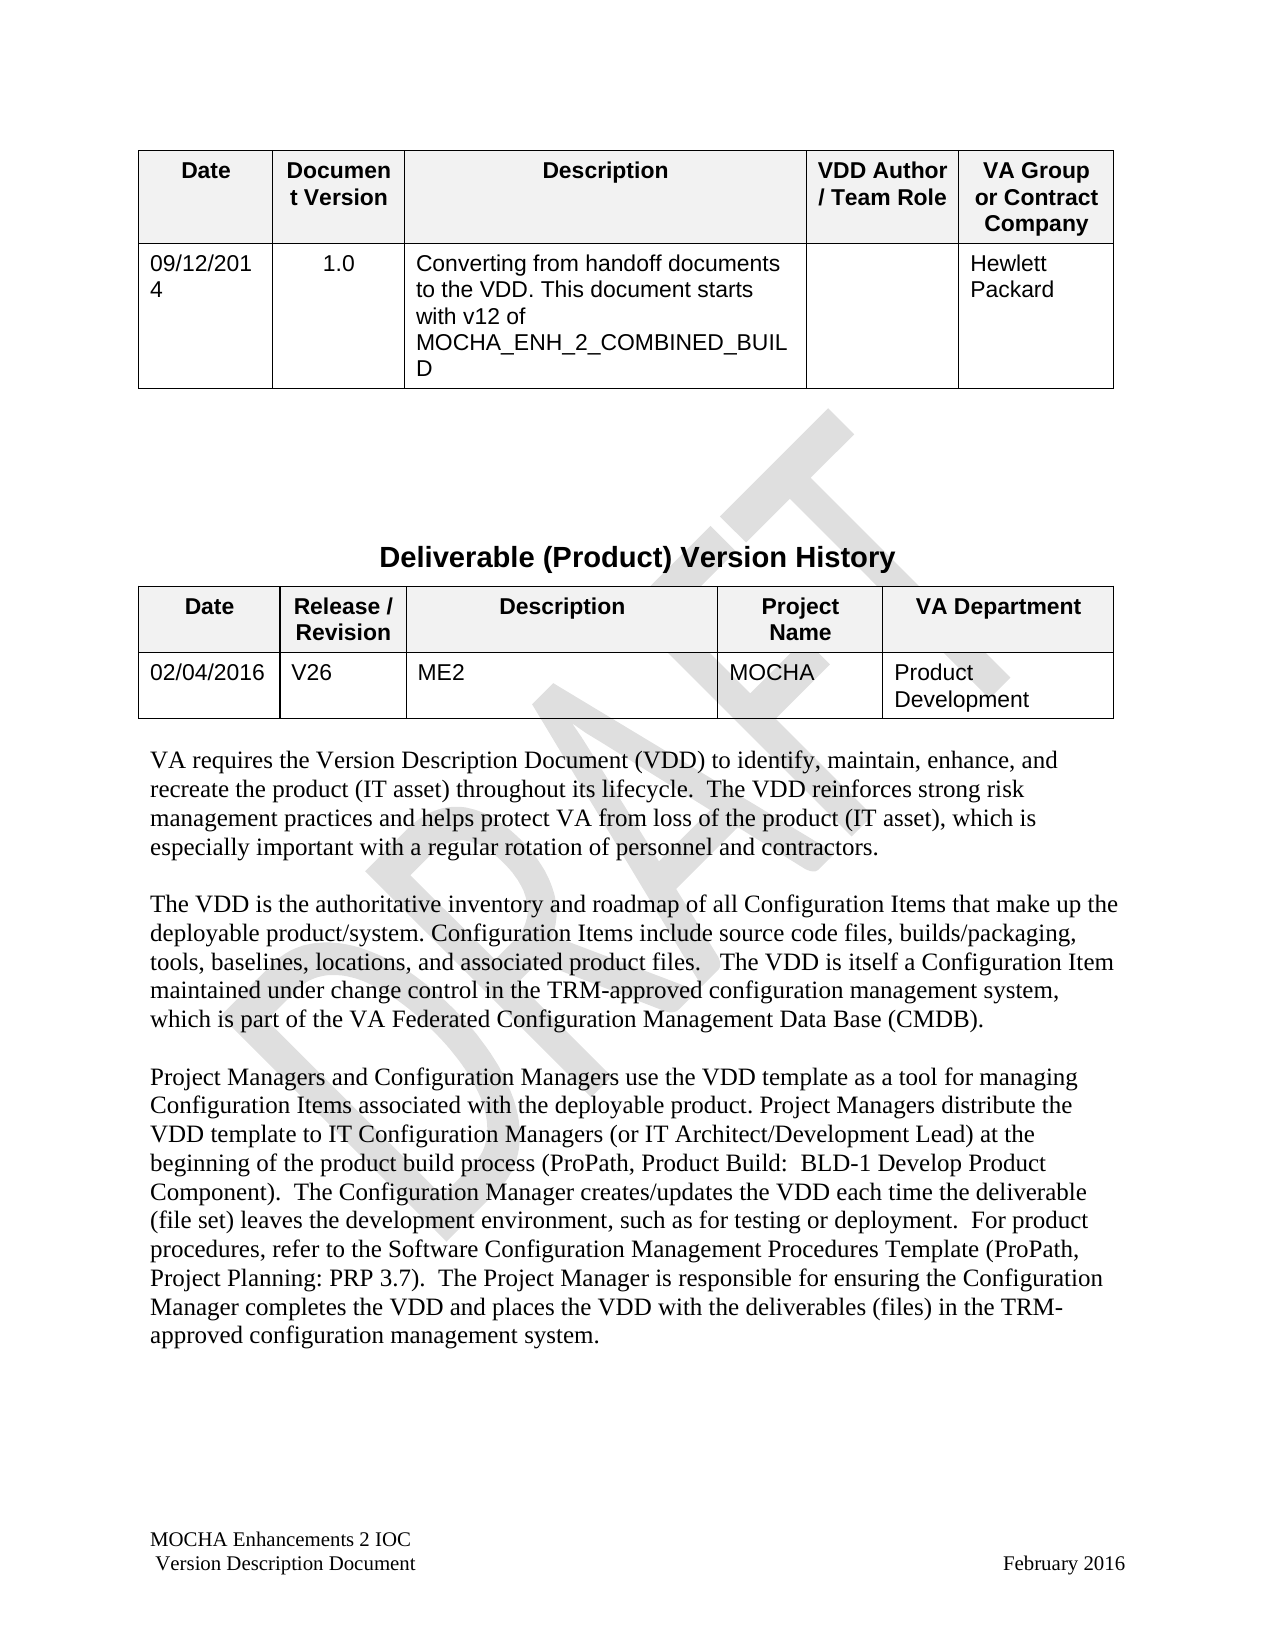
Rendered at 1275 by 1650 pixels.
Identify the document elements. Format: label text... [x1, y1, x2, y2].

table_header Date [139, 151, 272, 243]
table_cell MOCHA [718, 653, 882, 718]
table_header Description [405, 151, 806, 243]
table_cell [807, 244, 958, 388]
table_cell 02/04/2016 [139, 653, 279, 718]
table_cell 1.0 [273, 244, 404, 388]
table_header VA Group or Contract Company [959, 151, 1113, 243]
title Deliverable (Product) Version History [150, 539, 1125, 573]
table_header VA Department [883, 587, 1113, 652]
table_cell ME2 [407, 653, 717, 718]
table_cell V26 [281, 653, 406, 718]
table_cell Converting from handoff documents to the VDD. This document starts with v12 of MOCHA_ENH_2_COMBINED_BUILD [405, 244, 806, 388]
text Project Managers and Configuration Managers use the VDD template as a tool for managing Configuration Items associated with the deployable product. Project Managers distribute the VDD template to IT Configuration Managers (or IT Architect/Development Lead) at the beginning of the product build process (ProPath, Product Build: BLD-1 Develop Product Component). The Configuration Manager creates/updates the VDD each time the deliverable (file set) leaves the development environment, such as for testing or deployment. For product procedures, refer to the Software Configuration Management Procedures Template (ProPath, Project Planning: PRP 3.7). The Project Manager is responsible for ensuring the Configuration Manager completes the VDD and places the VDD with the deliverables (files) in the TRM-approved configuration management system. [150, 1062, 1125, 1349]
table_cell 09/12/2014 [139, 244, 272, 388]
table_header VDD Author / Team Role [807, 151, 958, 243]
text The VDD is the authoritative inventory and roadmap of all Configuration Items that make up the deployable product/system. Configuration Items include source code files, builds/packaging, tools, baselines, locations, and associated product files. The VDD is itself a Configuration Item maintained under change control in the TRM-approved configuration management system, which is part of the VA Federated Configuration Management Data Base (CMDB). [150, 889, 1125, 1033]
table_header Project Name [718, 587, 882, 652]
table_cell Hewlett Packard [959, 244, 1113, 388]
table_cell Product Development [883, 653, 1113, 718]
table_header Date [139, 587, 279, 652]
table_header Document Version [273, 151, 404, 243]
table_header Description [407, 587, 717, 652]
text VA requires the Version Description Document (VDD) to identify, maintain, enhance, and recreate the product (IT asset) throughout its lifecycle. The VDD reinforces strong risk management practices and helps protect VA from loss of the product (IT asset), which is especially important with a regular rotation of personnel and contractors. [150, 746, 1125, 861]
table_header Release / Revision [281, 587, 406, 652]
